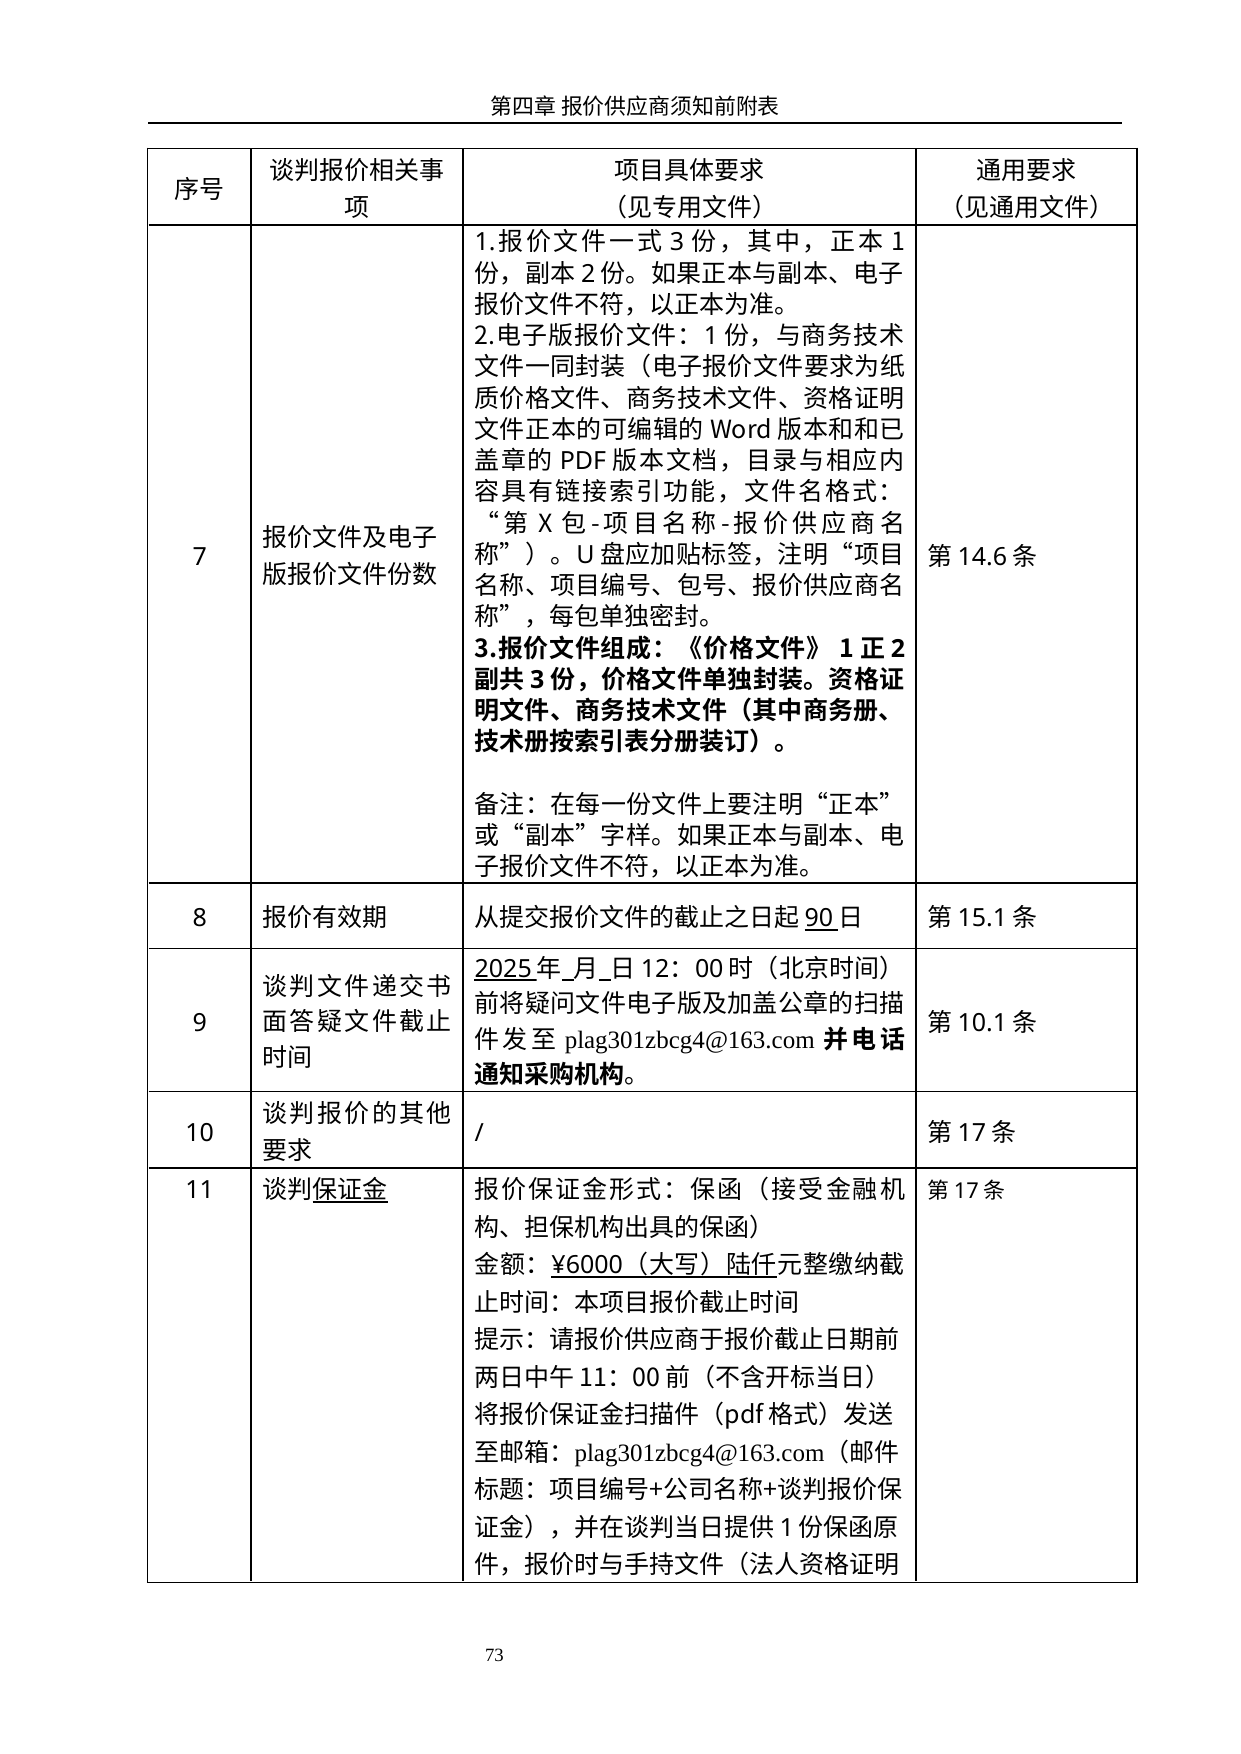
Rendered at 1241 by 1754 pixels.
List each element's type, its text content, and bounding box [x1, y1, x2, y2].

table_header 序号 [148, 149, 250, 224]
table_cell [464, 1169, 915, 1581]
table_cell 谈判报价的其他要求 [252, 1092, 462, 1167]
table_cell 8 [148, 883, 250, 947]
table_header 项目具体要求 （见专用文件） [464, 149, 915, 224]
table_cell 谈判保证金 [252, 1169, 462, 1581]
table_cell 报价有效期 [252, 884, 462, 947]
table_cell 第10.1条 [917, 949, 1136, 1091]
table_cell 第14.6条 [917, 226, 1136, 882]
table_cell 2025年 月 日12：00时（北京时间）前将疑问文件电子版及加盖公章的扫描件发至plag301zbcg4@163.com并电话通知采购机构。 [464, 949, 915, 1091]
table_cell 第17条 [917, 1169, 1136, 1581]
table_cell 谈判文件递交书面答疑文件截止时间 [252, 949, 462, 1091]
table_cell 从提交报价文件的截止之日起90日 [464, 884, 915, 947]
table_cell 1.报价文件一式3份，其中，正本1份，副本2份。如果正本与副本、电子报价文件不符，以正本为准。 2.电子版报价文件：1份，与商务技术文件一同封装（电子报价文件要求为纸质价格文件、商务技术文件、资格证明文件正本的可编辑的Word版本和和已盖章的PDF版本文档，目录与相应内容具有链接索引功能，文件名格式：“第X包-项目名称-报价供应商名称”）。U盘应加贴标签，注明“项目名称、项目编号、包号、报价供应商名称”，每包单独密封。 3.报价文件组成：《价格文件》 1正2副共3 份，价格文件单独封装。资格证明文件、商务技术文件（其中商务册、技术册按索引表分册装订）。 备注：在每一份文件上要注明“正本”或“副本”字样。如果正本与副本、电子报价文件不符，以正本为准。 [464, 226, 915, 882]
table_cell 报价文件及电子版报价文件份数 [252, 226, 462, 882]
table_cell / [464, 1092, 915, 1167]
table_cell 第17条 [917, 1092, 1136, 1167]
table_cell 10 [148, 1092, 250, 1167]
table_header 谈判报价相关事项 [252, 149, 462, 224]
table_cell 9 [148, 949, 250, 1091]
table_header 通用要求 （见通用文件） [917, 149, 1136, 224]
table_cell 第15.1条 [917, 884, 1136, 947]
table_cell 11 [148, 1168, 250, 1581]
table_cell 7 [148, 225, 250, 882]
